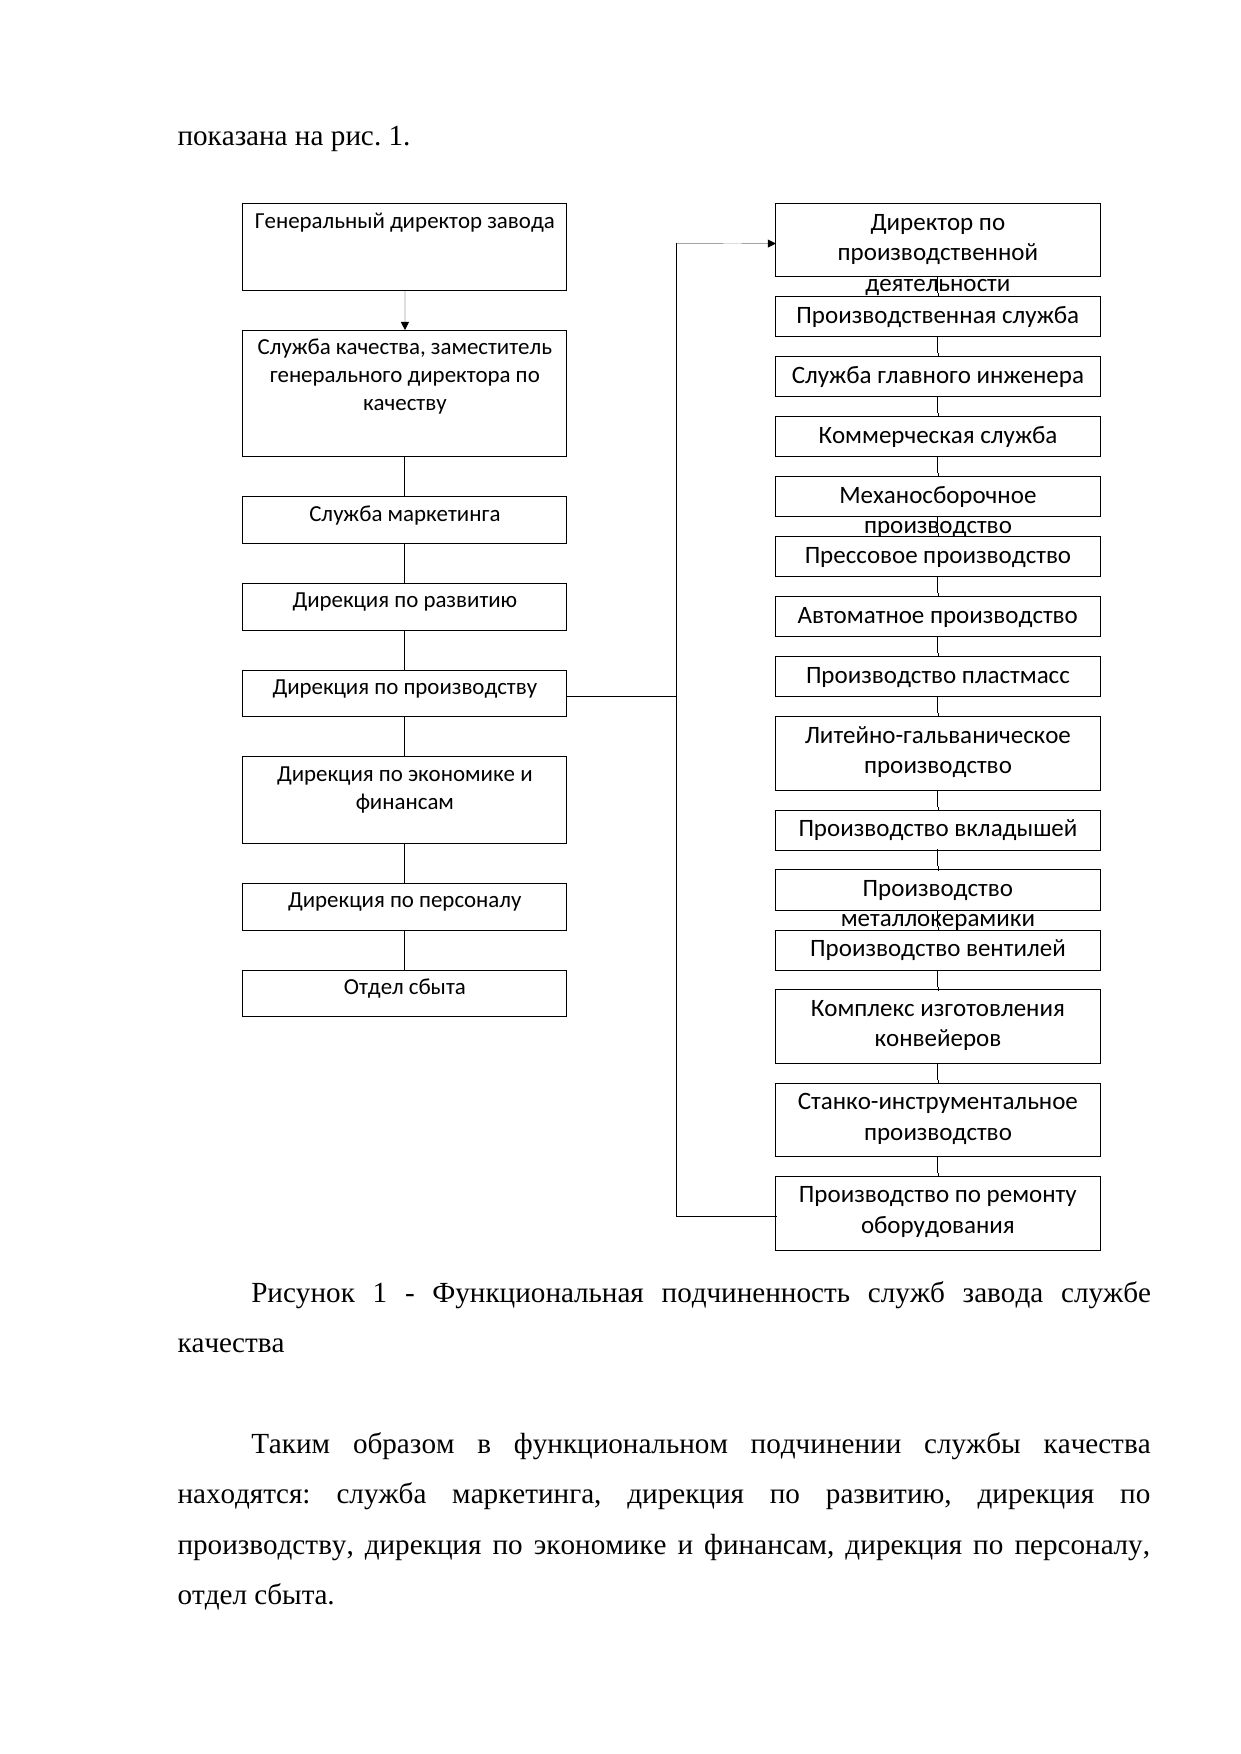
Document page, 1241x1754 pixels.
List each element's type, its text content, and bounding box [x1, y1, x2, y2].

text Таким образом в функциональном подчинении службы качества находятся: служба маркетинга, дирекция по развитию, дирекция по производству, дирекция по экономике и финансам, дирекция по персоналу, отдел сбыта. [177, 1426, 1152, 1611]
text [177, 118, 1152, 152]
text Рисунок 1 - Функциональная подчиненность служб завода службе качества [177, 1275, 1152, 1359]
